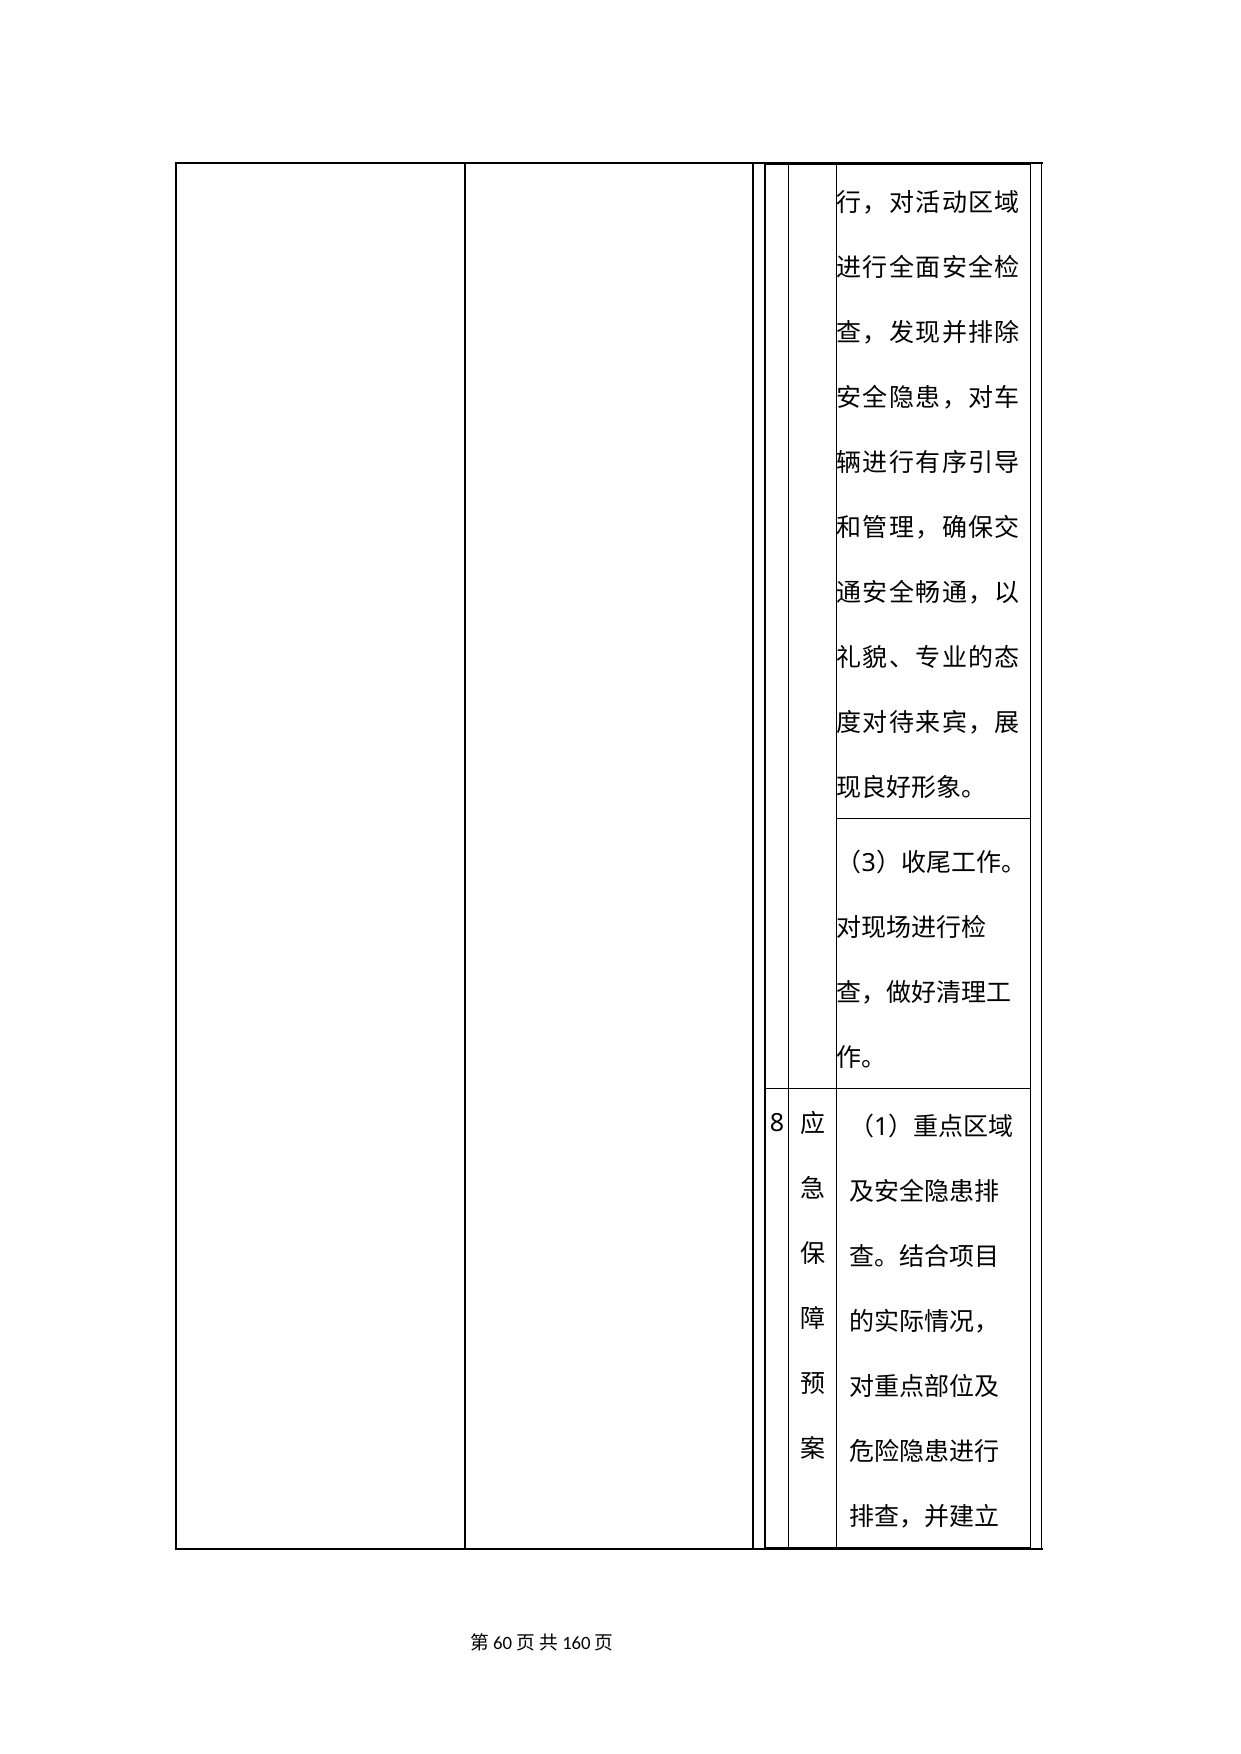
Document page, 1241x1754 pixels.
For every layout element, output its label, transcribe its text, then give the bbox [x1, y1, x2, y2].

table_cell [1031, 164, 1041, 1548]
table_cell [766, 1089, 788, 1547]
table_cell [789, 1089, 836, 1547]
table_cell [837, 165, 1030, 818]
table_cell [766, 165, 788, 1088]
table_cell [466, 164, 752, 1548]
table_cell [754, 164, 764, 1548]
table_cell 2 [177, 164, 464, 1548]
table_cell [789, 165, 836, 1088]
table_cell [837, 1089, 1030, 1547]
